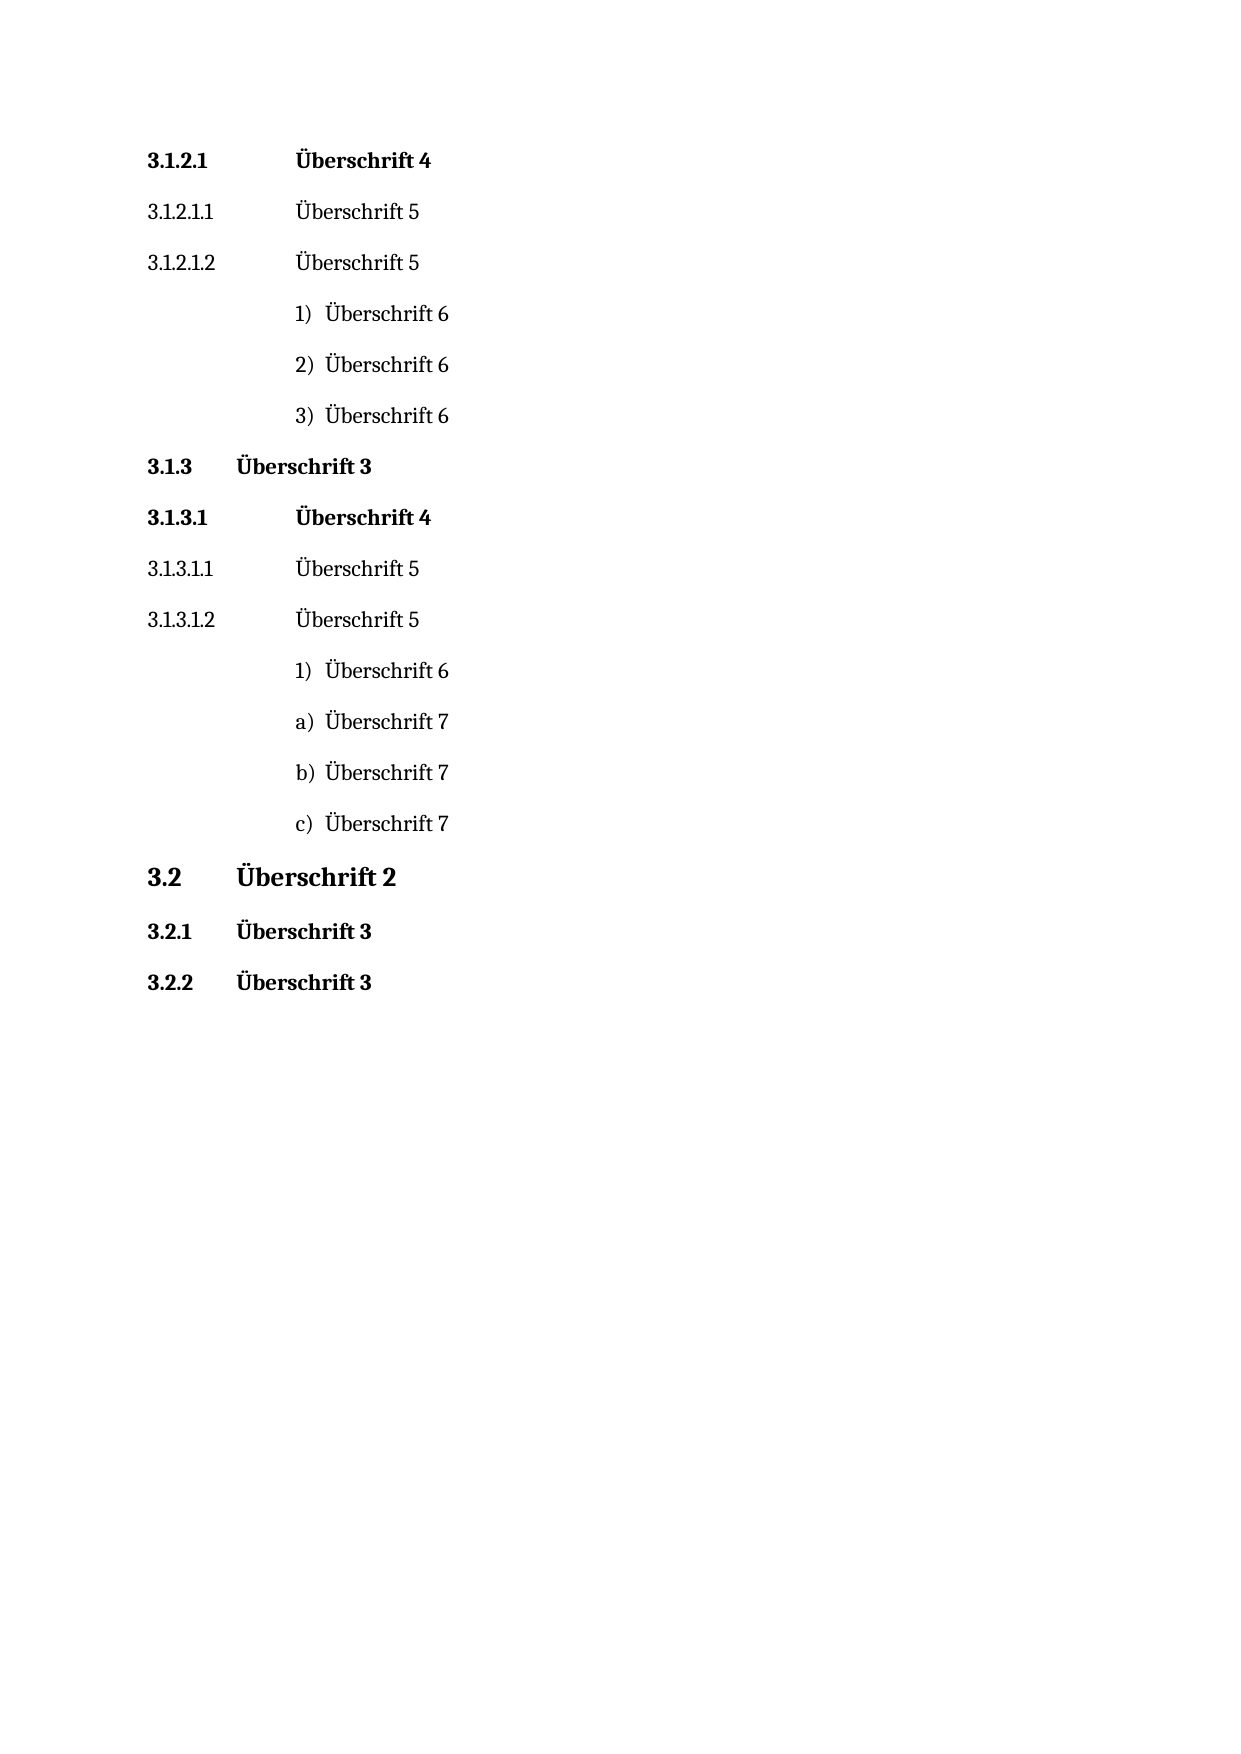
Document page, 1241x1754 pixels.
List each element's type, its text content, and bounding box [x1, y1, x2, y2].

subtitle Überschrift 4 [148, 148, 1093, 174]
subtitle Überschrift 2 [148, 862, 1093, 893]
subtitle Überschrift 6 [295, 658, 1093, 684]
subtitle Überschrift 3 [148, 454, 1093, 480]
subtitle Überschrift 6 [295, 403, 1093, 429]
subtitle Überschrift 3 [148, 919, 1093, 945]
subtitle Überschrift 5 [148, 250, 1093, 276]
subtitle Überschrift 7 [295, 811, 1093, 837]
subtitle Überschrift 3 [148, 970, 1093, 996]
subtitle Überschrift 5 [148, 199, 1093, 225]
subtitle Überschrift 5 [148, 556, 1093, 582]
subtitle Überschrift 6 [295, 352, 1093, 378]
subtitle Überschrift 5 [148, 607, 1093, 633]
subtitle Überschrift 7 [295, 760, 1093, 786]
subtitle Überschrift 6 [295, 301, 1093, 327]
subtitle Überschrift 4 [148, 505, 1093, 531]
subtitle Überschrift 7 [295, 709, 1093, 735]
